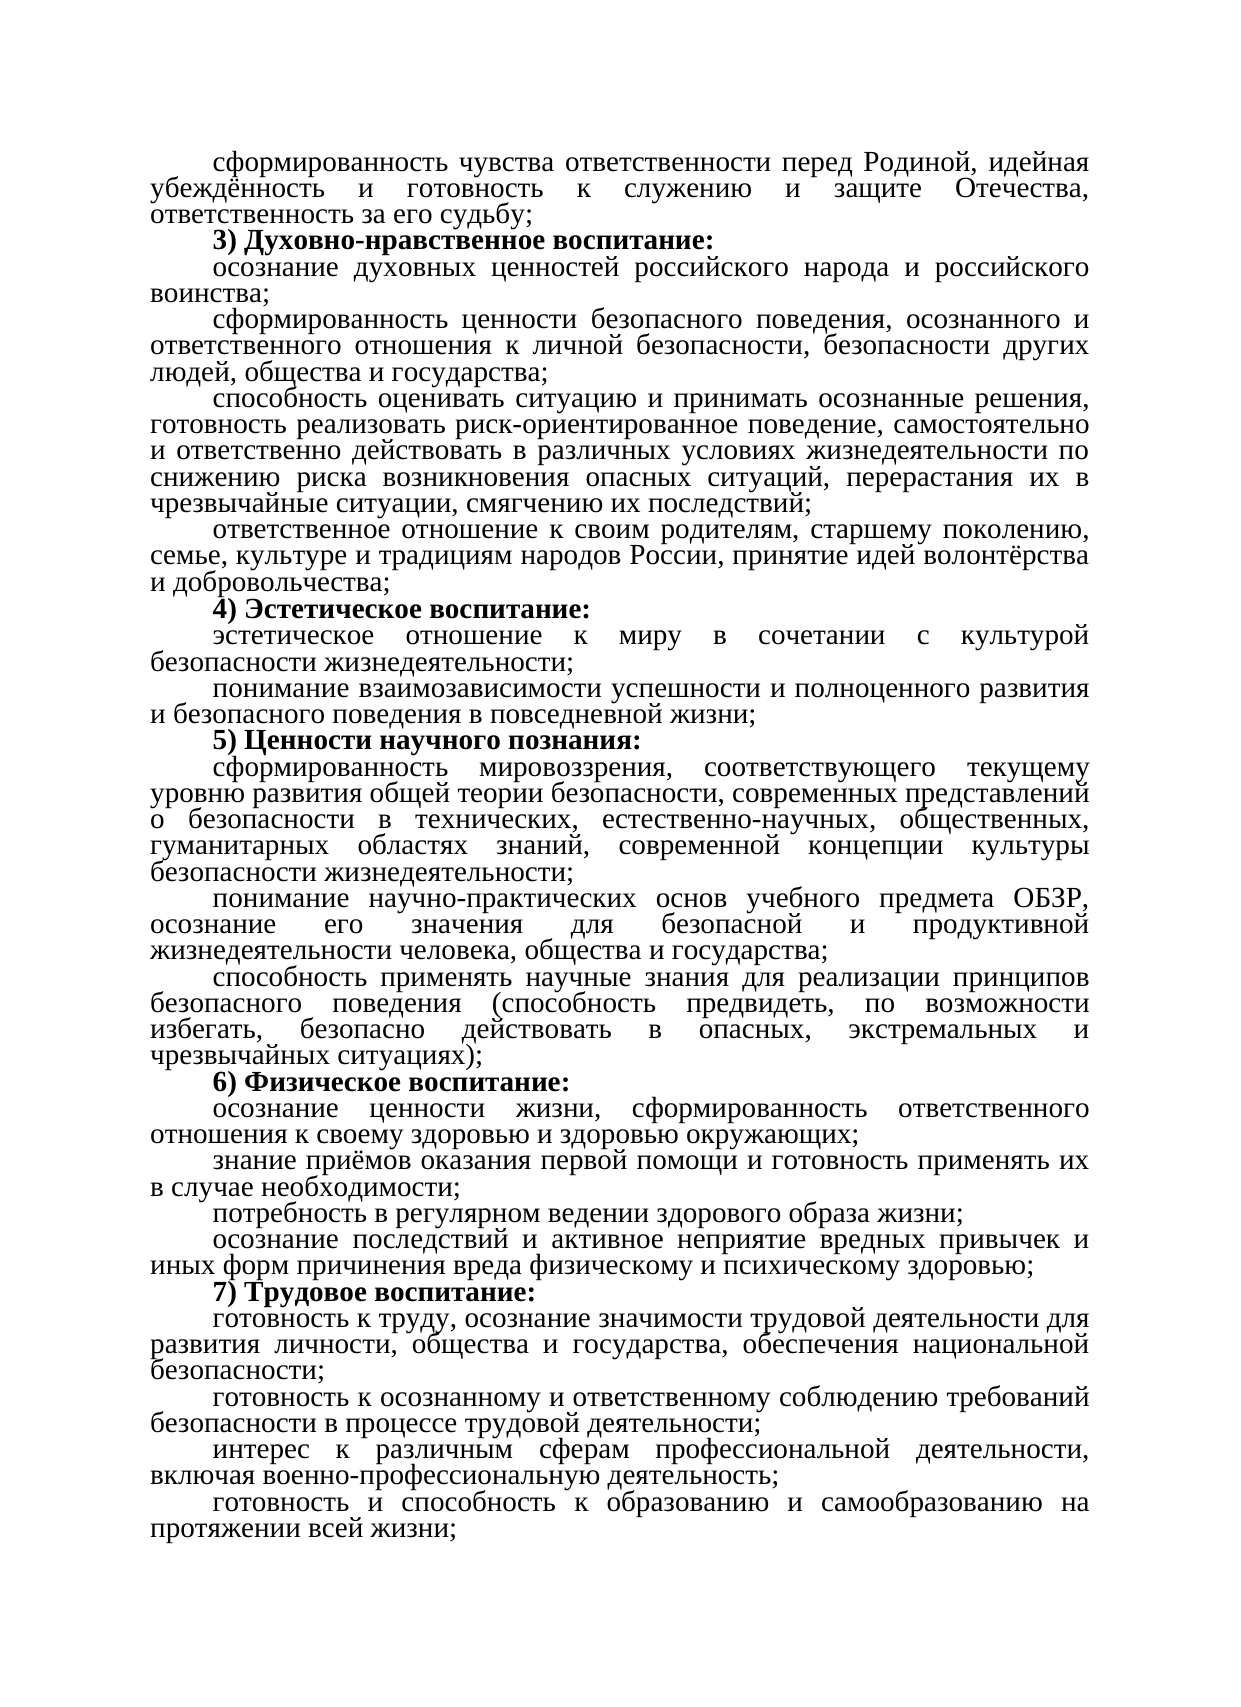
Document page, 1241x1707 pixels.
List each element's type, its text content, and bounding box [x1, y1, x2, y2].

text 3) Духовно-нравственное воспитание: [229, 229, 1090, 255]
text 6) Физическое воспитание: [150, 1070, 1090, 1096]
text способность применять научные знания для реализации принципов безопасного поведения (способность предвидеть, по возможности избегать, безопасно действовать в опасных, экстремальных и чрезвычайных ситуациях); [150, 965, 1090, 1070]
text 5) Ценности научного познания: [229, 729, 1090, 755]
text осознание духовных ценностей российского народа и российского воинства; [150, 255, 1090, 307]
text осознание последствий и активное неприятие вредных привычек и иных форм причинения вреда физическому и психическому здоровью; [150, 1227, 1090, 1280]
text готовность к труду, осознание значимости трудовой деятельности для развития личности, общества и государства, обеспечения национальной безопасности; [150, 1306, 1090, 1385]
text понимание взаимозависимости успешности и полноценного развития и безопасного поведения в повседневной жизни; [150, 676, 1090, 729]
text 4) Эстетическое воспитание: [150, 596, 1090, 624]
text готовность и способность к образованию и самообразованию на протяжении всей жизни; [150, 1490, 1090, 1542]
text знание приёмов оказания первой помощи и готовность применять их в случае необходимости; [150, 1149, 1090, 1201]
text сформированность чувства ответственности перед Родиной, идейная убеждённость и готовность к служению и защите Отечества, ответственность за его судьбу; [150, 150, 1090, 229]
text способность оценивать ситуацию и принимать осознанные решения, готовность реализовать риск-ориентированное поведение, самостоятельно и ответственно действовать в различных условиях жизнедеятельности по снижению риска возникновения опасных ситуаций, перерастания их в чрезвычайные ситуации, смягчению их последствий; [150, 386, 1090, 517]
text 7) Трудовое воспитание: [150, 1280, 1090, 1306]
text 3) Духовно-нравственное воспитание: [150, 229, 232, 255]
text 5) Ценности научного познания: [150, 729, 232, 755]
text ответственное отношение к своим родителям, старшему поколению, семье, культуре и традициям народов России, принятие идей волонтёрства и добровольчества; [150, 517, 1090, 596]
text сформированность ценности безопасного поведения, осознанного и ответственного отношения к личной безопасности, безопасности других людей, общества и государства; [150, 307, 1090, 386]
text осознание ценности жизни, сформированность ответственного отношения к своему здоровью и здоровью окружающих; [150, 1096, 1090, 1149]
text сформированность мировоззрения, соответствующего текущему уровню развития общей теории безопасности, современных представлений о безопасности в технических, естественно-научных, общественных, гуманитарных областях знаний, современной концепции культуры безопасности жизнедеятельности; [150, 755, 1090, 886]
text потребность в регулярном ведении здорового образа жизни; [150, 1201, 1090, 1227]
text понимание научно-практических основ учебного предмета ОБЗР, осознание его значения для безопасной и продуктивной жизнедеятельности человека, общества и государства; [150, 886, 1090, 965]
text готовность к осознанному и ответственному соблюдению требований безопасности в процессе трудовой деятельности; [150, 1385, 1090, 1437]
text интерес к различным сферам профессиональной деятельности, включая военно-профессиональную деятельность; [150, 1437, 1090, 1490]
text эстетическое отношение к миру в сочетании с культурой безопасности жизнедеятельности; [150, 624, 1090, 676]
